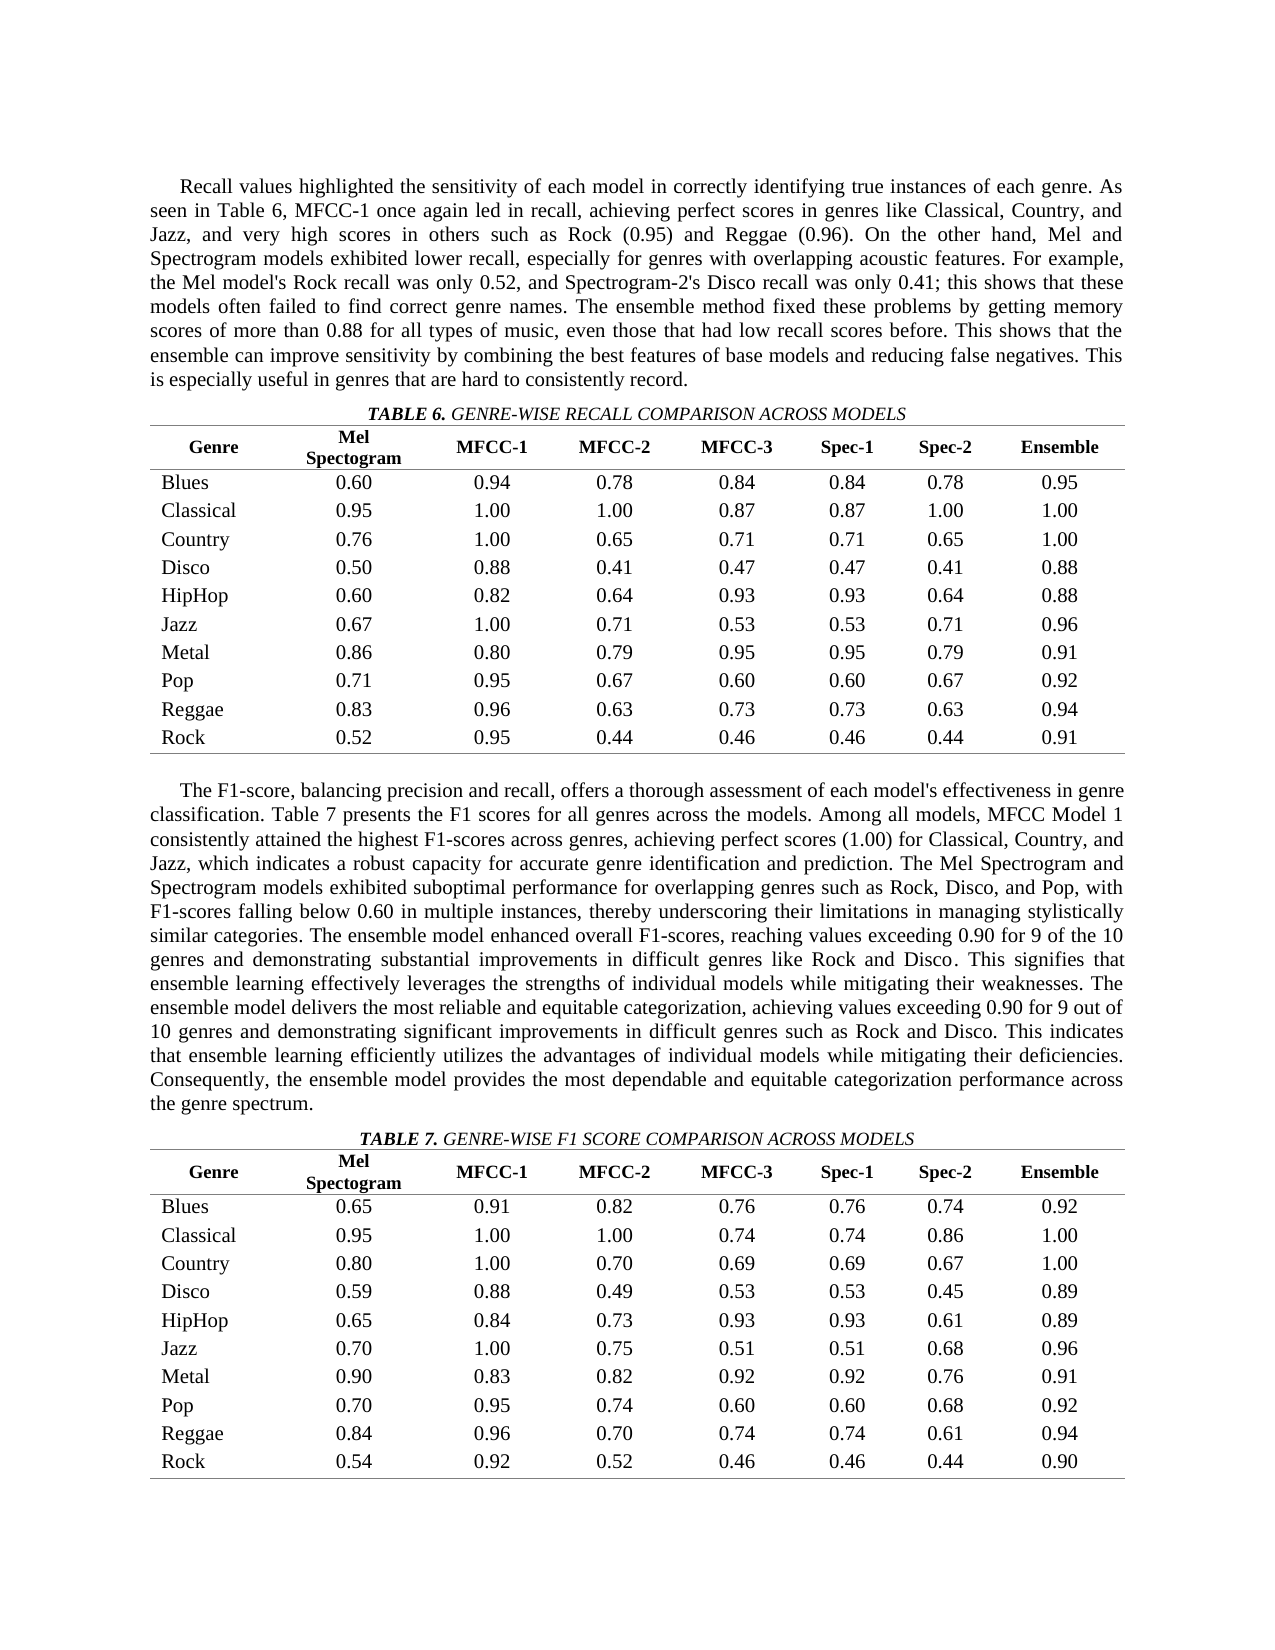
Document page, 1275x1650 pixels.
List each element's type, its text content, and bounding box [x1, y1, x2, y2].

table_cell 0.95 [676, 640, 798, 668]
table_cell Rock [150, 725, 277, 753]
table_cell 0.74 [798, 1421, 896, 1449]
table_cell 0.49 [553, 1280, 676, 1308]
table_cell 0.94 [431, 470, 553, 498]
table_cell 1.00 [994, 1251, 1125, 1279]
table_cell 0.45 [896, 1280, 994, 1308]
table_cell 0.67 [896, 1251, 994, 1279]
table_cell 0.95 [277, 498, 431, 527]
table_cell 0.63 [896, 697, 994, 725]
table_cell 0.91 [994, 640, 1125, 668]
table_cell 0.73 [676, 697, 798, 725]
table_cell 0.41 [896, 555, 994, 583]
table_cell 1.00 [431, 1223, 553, 1251]
table_cell 0.60 [798, 668, 896, 697]
table_cell 0.82 [431, 583, 553, 612]
table_cell 0.92 [431, 1450, 553, 1478]
table_cell 0.47 [798, 555, 896, 583]
table_cell Reggae [150, 1421, 277, 1449]
table_cell 0.89 [994, 1280, 1125, 1308]
table_cell 0.74 [798, 1223, 896, 1251]
table_cell 1.00 [431, 498, 553, 527]
table_cell 0.50 [277, 555, 431, 583]
table_cell 0.96 [994, 612, 1125, 640]
table_cell 0.73 [798, 697, 896, 725]
table_cell Disco [150, 555, 277, 583]
text The F1-score, balancing precision and recall, offers a thorough assessment of each model's effectiveness in genre classification. Table 7 presents the F1 scores for all genres across the models. Among all models, MFCC Model 1 consistently attained the highest F1-scores across genres, achieving perfect scores (1.00) for Classical, Country, and Jazz, which indicates a robust capacity for accurate genre identification and prediction. The Mel Spectrogram and Spectrogram models exhibited suboptimal performance for overlapping genres such as Rock, Disco, and Pop, with F1-scores falling below 0.60 in multiple instances, thereby underscoring their limitations in managing stylistically similar categories. The ensemble model enhanced overall F1-scores, reaching values exceeding 0.90 for 9 of the 10 genres and demonstrating substantial improvements in difficult genres like Rock and Disco. This signifies that ensemble learning effectively leverages the strengths of individual models while mitigating their weaknesses. The ensemble model delivers the most reliable and equitable categorization, achieving values exceeding 0.90 for 9 out of 10 genres and demonstrating significant improvements in difficult genres such as Rock and Disco. This indicates that ensemble learning efficiently utilizes the advantages of individual models while mitigating their deficiencies. Consequently, the ensemble model provides the most dependable and equitable categorization performance across the genre spectrum. [150, 778, 1125, 1115]
table_cell 0.95 [798, 640, 896, 668]
table_cell 0.59 [277, 1280, 431, 1308]
table_cell 0.93 [676, 583, 798, 612]
table_cell 0.60 [277, 583, 431, 612]
table_header MFCC-1 [431, 426, 553, 469]
table_cell 0.65 [896, 527, 994, 555]
table_cell 0.92 [994, 1195, 1125, 1223]
table_cell 0.67 [896, 668, 994, 697]
table_header Spec-2 [896, 1150, 994, 1193]
table_cell 0.74 [896, 1195, 994, 1223]
table_header Spec-2 [896, 426, 994, 469]
table_cell Jazz [150, 1336, 277, 1364]
table_cell Rock [150, 1450, 277, 1478]
table_cell 1.00 [896, 498, 994, 527]
table_cell 0.90 [277, 1365, 431, 1393]
table_cell 0.60 [798, 1393, 896, 1421]
table_cell 0.64 [896, 583, 994, 612]
table_cell 0.76 [277, 527, 431, 555]
table_cell 0.79 [896, 640, 994, 668]
table_cell 0.92 [994, 1393, 1125, 1421]
table_cell 0.71 [798, 527, 896, 555]
table_cell 0.65 [553, 527, 676, 555]
table_cell 0.63 [553, 697, 676, 725]
table_header MFCC-1 [431, 1150, 553, 1193]
table_cell 0.71 [277, 668, 431, 697]
table_cell 0.84 [798, 470, 896, 498]
text TABLE 6. GENRE-WISE RECALL COMPARISON ACROSS MODELS [150, 403, 1125, 425]
table_header Spec-1 [798, 1150, 896, 1193]
table_cell 0.47 [676, 555, 798, 583]
table_cell Country [150, 527, 277, 555]
table_cell Country [150, 1251, 277, 1279]
table_cell 0.88 [431, 555, 553, 583]
table_cell 0.87 [676, 498, 798, 527]
table_cell 0.44 [896, 725, 994, 753]
table_cell 0.46 [676, 1450, 798, 1478]
table_cell 0.73 [553, 1308, 676, 1336]
table_cell 0.61 [896, 1308, 994, 1336]
table_cell 0.53 [798, 1280, 896, 1308]
table_cell 0.76 [798, 1195, 896, 1223]
table_cell 0.71 [896, 612, 994, 640]
table_cell 0.75 [553, 1336, 676, 1364]
table_cell 0.82 [553, 1365, 676, 1393]
table_cell 0.46 [798, 725, 896, 753]
table_cell 0.96 [994, 1336, 1125, 1364]
table_cell 0.61 [896, 1421, 994, 1449]
table_cell 0.95 [431, 725, 553, 753]
table_header Genre [150, 426, 277, 469]
table_cell 0.67 [553, 668, 676, 697]
table_header MFCC-3 [676, 1150, 798, 1193]
table_cell 0.60 [676, 668, 798, 697]
table_header MFCC-2 [553, 426, 676, 469]
table_cell 0.65 [277, 1308, 431, 1336]
table_cell 0.46 [676, 725, 798, 753]
table_cell 0.68 [896, 1336, 994, 1364]
table_cell 0.70 [277, 1393, 431, 1421]
table_cell 0.51 [798, 1336, 896, 1364]
table_cell 0.74 [676, 1223, 798, 1251]
table_cell 0.52 [277, 725, 431, 753]
table_cell Jazz [150, 612, 277, 640]
table_header Mel Spectogram [277, 1150, 431, 1193]
table_header Ensemble [994, 1150, 1125, 1193]
table_cell Blues [150, 470, 277, 498]
table_cell 0.84 [431, 1308, 553, 1336]
table_cell 0.84 [676, 470, 798, 498]
table_cell 0.96 [431, 697, 553, 725]
table_cell 0.53 [798, 612, 896, 640]
table_cell 0.93 [798, 1308, 896, 1336]
table_cell 0.70 [553, 1421, 676, 1449]
table_cell 0.54 [277, 1450, 431, 1478]
table_cell 1.00 [994, 498, 1125, 527]
table_cell 0.53 [676, 1280, 798, 1308]
table_cell 0.78 [553, 470, 676, 498]
table_header Mel Spectogram [277, 426, 431, 469]
table_cell 0.51 [676, 1336, 798, 1364]
table_cell 0.64 [553, 583, 676, 612]
table_cell 0.70 [277, 1336, 431, 1364]
table_cell 0.44 [553, 725, 676, 753]
table_cell 0.88 [994, 555, 1125, 583]
table_cell 0.74 [553, 1393, 676, 1421]
table_cell 0.44 [896, 1450, 994, 1478]
table_cell 0.93 [798, 583, 896, 612]
table_cell 0.71 [553, 612, 676, 640]
table_cell Blues [150, 1195, 277, 1223]
table_cell 0.80 [277, 1251, 431, 1279]
table_cell 0.46 [798, 1450, 896, 1478]
table_cell 0.92 [798, 1365, 896, 1393]
table_cell 0.91 [431, 1195, 553, 1223]
table_header Genre [150, 1150, 277, 1193]
table_cell 0.96 [431, 1421, 553, 1449]
table_cell 0.91 [994, 1365, 1125, 1393]
table_cell Classical [150, 1223, 277, 1251]
table_cell 1.00 [553, 498, 676, 527]
table_cell 0.89 [994, 1308, 1125, 1336]
table_cell 1.00 [431, 1251, 553, 1279]
table_cell 0.86 [277, 640, 431, 668]
table_header Spec-1 [798, 426, 896, 469]
table_cell 1.00 [994, 1223, 1125, 1251]
table_cell 0.78 [896, 470, 994, 498]
table_cell 0.83 [431, 1365, 553, 1393]
table_cell 1.00 [553, 1223, 676, 1251]
table_header MFCC-3 [676, 426, 798, 469]
table_cell 0.80 [431, 640, 553, 668]
table_cell HipHop [150, 583, 277, 612]
table_cell 0.52 [553, 1450, 676, 1478]
table_cell 1.00 [431, 1336, 553, 1364]
text Recall values highlighted the sensitivity of each model in correctly identifying true instances of each genre. As seen in Table 6, MFCC-1 once again led in recall, achieving perfect scores in genres like Classical, Country, and Jazz, and very high scores in others such as Rock (0.95) and Reggae (0.96). On the other hand, Mel and Spectrogram models exhibited lower recall, especially for genres with overlapping acoustic features. For example, the Mel model's Rock recall was only 0.52, and Spectrogram-2's Disco recall was only 0.41; this shows that these models often failed to find correct genre names. The ensemble method fixed these problems by getting memory scores of more than 0.88 for all types of music, even those that had low recall scores before. This shows that the ensemble can improve sensitivity by combining the best features of base models and reducing false negatives. This is especially useful in genres that are hard to consistently record. [150, 174, 1125, 391]
table_cell 0.88 [431, 1280, 553, 1308]
table_cell 0.69 [676, 1251, 798, 1279]
table_cell 0.53 [676, 612, 798, 640]
table_cell 1.00 [994, 527, 1125, 555]
table_cell 0.91 [994, 725, 1125, 753]
table_cell 0.68 [896, 1393, 994, 1421]
table_cell 0.95 [994, 470, 1125, 498]
table_cell 0.88 [994, 583, 1125, 612]
table_cell 0.93 [676, 1308, 798, 1336]
table_header Ensemble [994, 426, 1125, 469]
table_cell 0.94 [994, 1421, 1125, 1449]
table_cell 0.95 [277, 1223, 431, 1251]
table_cell Classical [150, 498, 277, 527]
table_cell 0.92 [994, 668, 1125, 697]
table_cell 0.60 [277, 470, 431, 498]
table_cell 0.74 [676, 1421, 798, 1449]
table_cell 0.70 [553, 1251, 676, 1279]
table_cell 0.95 [431, 668, 553, 697]
table_cell 1.00 [431, 527, 553, 555]
table_cell 0.86 [896, 1223, 994, 1251]
table_cell 0.92 [676, 1365, 798, 1393]
table_cell Pop [150, 1393, 277, 1421]
table_cell 0.79 [553, 640, 676, 668]
table_cell 0.76 [676, 1195, 798, 1223]
table_cell 0.76 [896, 1365, 994, 1393]
table_cell Metal [150, 640, 277, 668]
table_cell 0.82 [553, 1195, 676, 1223]
table_cell Pop [150, 668, 277, 697]
table_cell HipHop [150, 1308, 277, 1336]
table_cell 1.00 [431, 612, 553, 640]
table_cell Disco [150, 1280, 277, 1308]
table_cell 0.71 [676, 527, 798, 555]
table_cell 0.95 [431, 1393, 553, 1421]
table_cell 0.60 [676, 1393, 798, 1421]
table_cell 0.87 [798, 498, 896, 527]
table_cell Reggae [150, 697, 277, 725]
table_header MFCC-2 [553, 1150, 676, 1193]
table_cell 0.69 [798, 1251, 896, 1279]
table_cell 0.67 [277, 612, 431, 640]
table_cell Metal [150, 1365, 277, 1393]
table_cell 0.83 [277, 697, 431, 725]
text TABLE 7. GENRE-WISE F1 SCORE COMPARISON ACROSS MODELS [150, 1128, 1125, 1149]
table_cell 0.84 [277, 1421, 431, 1449]
table_cell 0.90 [994, 1450, 1125, 1478]
table_cell 0.94 [994, 697, 1125, 725]
table_cell 0.65 [277, 1195, 431, 1223]
table_cell 0.41 [553, 555, 676, 583]
